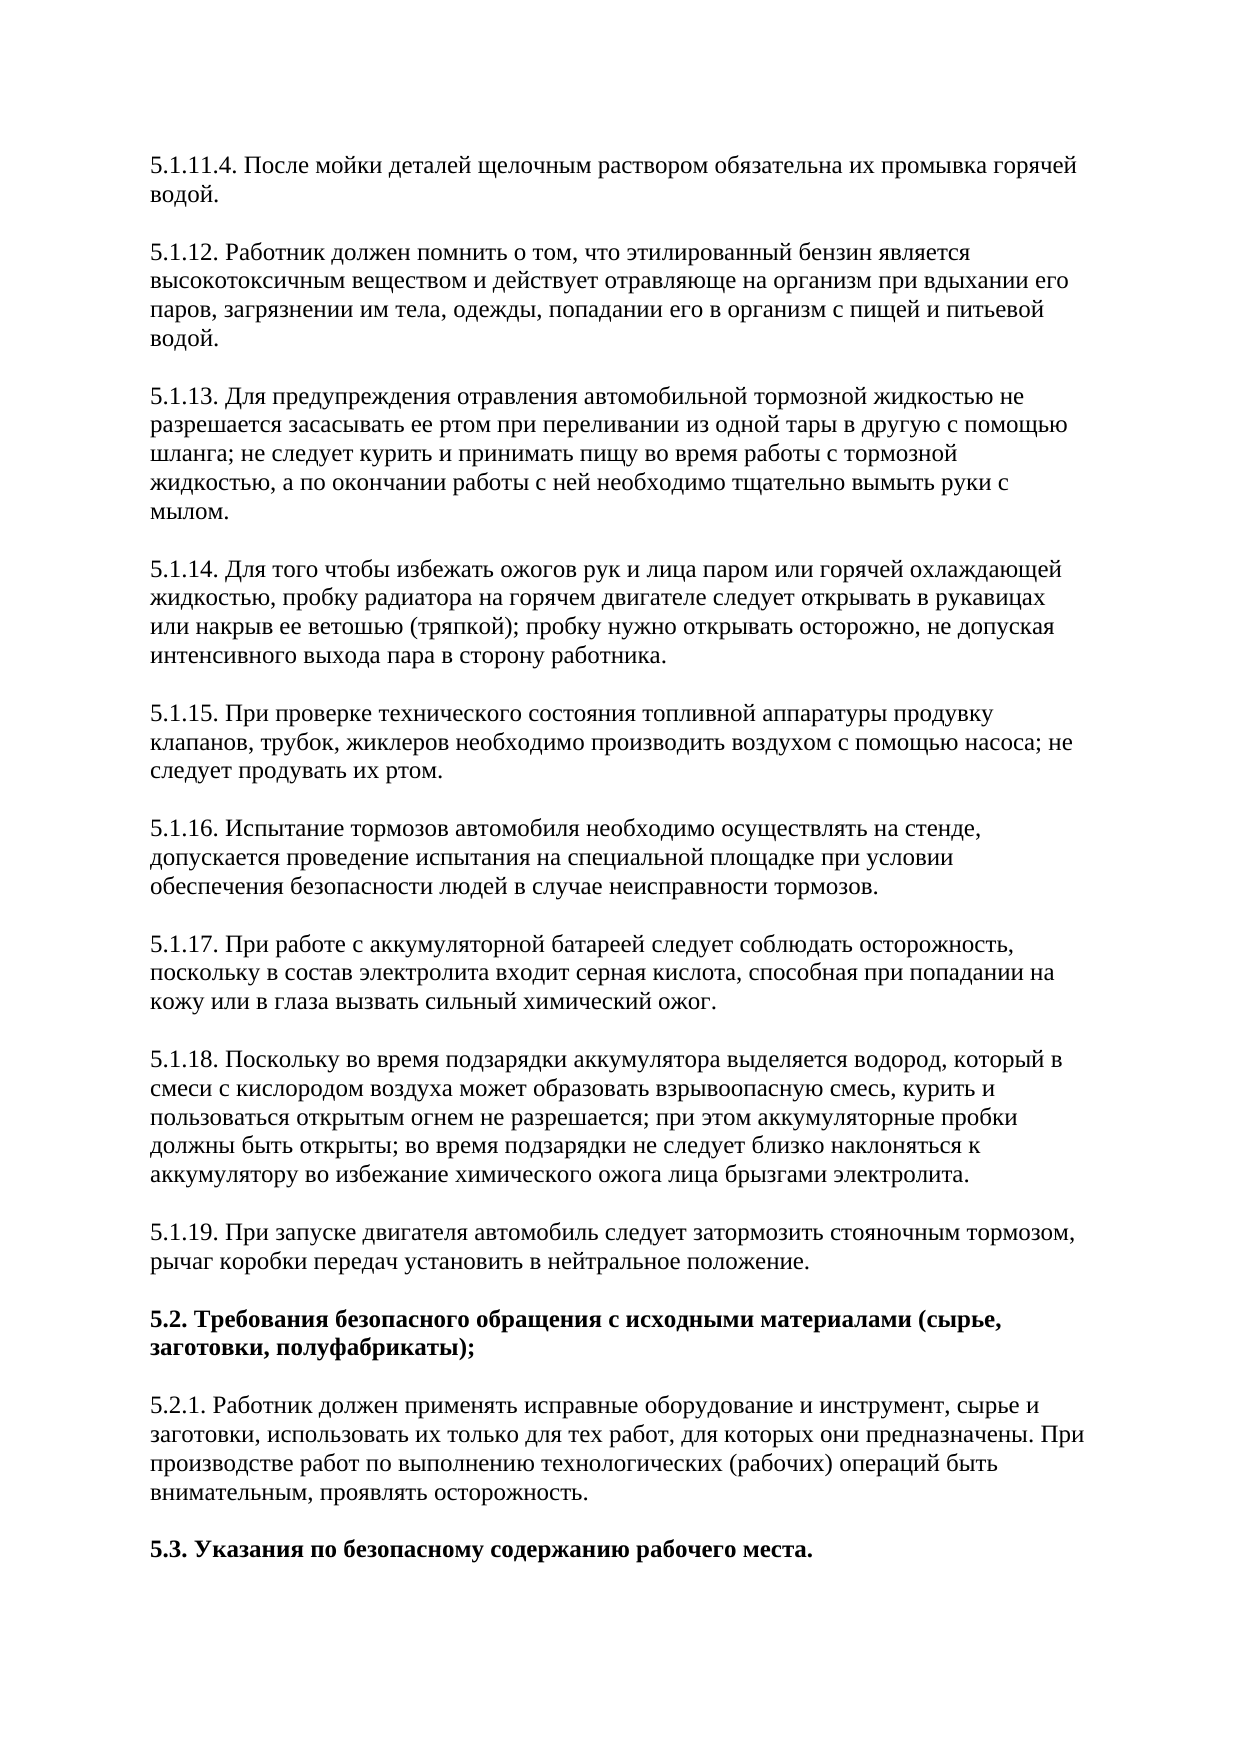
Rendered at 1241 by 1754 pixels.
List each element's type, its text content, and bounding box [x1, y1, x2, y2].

text 5.1.15. При проверке технического состояния топливной аппаратуры продувку клапанов, трубок, жиклеров необходимо производить воздухом с помощью насоса; не следует продувать их ртом. [150, 929, 1090, 1015]
text 5.1.11.1. Детали двигателя, работавшего на этилированном бензине, разрешается промывать только после нейтрализации отложений тетраэтилсвинца в нейтрализующей жидкости. [150, 150, 1090, 236]
text 5.1.14. Для того чтобы избежать ожогов рук и лица паром или горячей охлаждающей жидкостью, пробку радиатора на горячем двигателе следует открывать в рукавицах или накрыв ее ветошью (тряпкой); пробку нужно открывать осторожно, не допуская интенсивного выхода пара в сторону работника. [150, 785, 1090, 900]
text 5.1.17. При работе с аккумуляторной батареей следует соблюдать осторожность, поскольку в состав электролита входит серная кислота, способная при попадании на кожу или в глаза вызвать сильный химический ожог. [150, 1160, 1090, 1246]
text 5.1.13. Для предупреждения отравления автомобильной тормозной жидкостью не разрешается засасывать ее ртом при переливании из одной тары в другую с помощью шланга; не следует курить и принимать пищу во время работы с тормозной жидкостью, а по окончании работы с ней необходимо тщательно вымыть руки с мылом. [150, 612, 1090, 756]
text 5.1.19. При запуске двигателя автомобиль следует затормозить стояночным тормозом, рычаг коробки передач установить в нейтральное положение. [150, 1448, 1090, 1506]
text 5.2. Требования безопасного обращения с исходными материалами (сырье, заготовки, полуфабрикаты); [150, 1535, 1090, 1592]
text 5.1.11.3. Промывку деталей следует осуществлять при включенной вентиляции. [150, 323, 1090, 352]
text 5.1.11.2. Концентрация щелочного раствора должна быть не более 2–5 процентов. [150, 265, 1090, 294]
text 5.1.12. Работник должен помнить о том, что этилированный бензин является высокотоксичным веществом и действует отравляюще на организм при вдыхании его паров, загрязнении им тела, одежды, попадании его в организм с пищей и питьевой водой. [150, 468, 1090, 583]
text 5.1.18. Поскольку во время подзарядки аккумулятора выделяется водород, который в смеси с кислородом воздуха может образовать взрывоопасную смесь, курить и пользоваться открытым огнем не разрешается; при этом аккумуляторные пробки должны быть открыты; во время подзарядки не следует близко наклоняться к аккумулятору во избежание химического ожога лица брызгами электролита. [150, 1275, 1090, 1419]
text 5.1.16. Испытание тормозов автомобиля необходимо осуществлять на стенде, допускается проведение испытания на специальной площадке при условии обеспечения безопасности людей в случае неисправности тормозов. [150, 1044, 1090, 1131]
text 5.1.11.4. После мойки деталей щелочным раствором обязательна их промывка горячей водой. [150, 381, 1090, 439]
